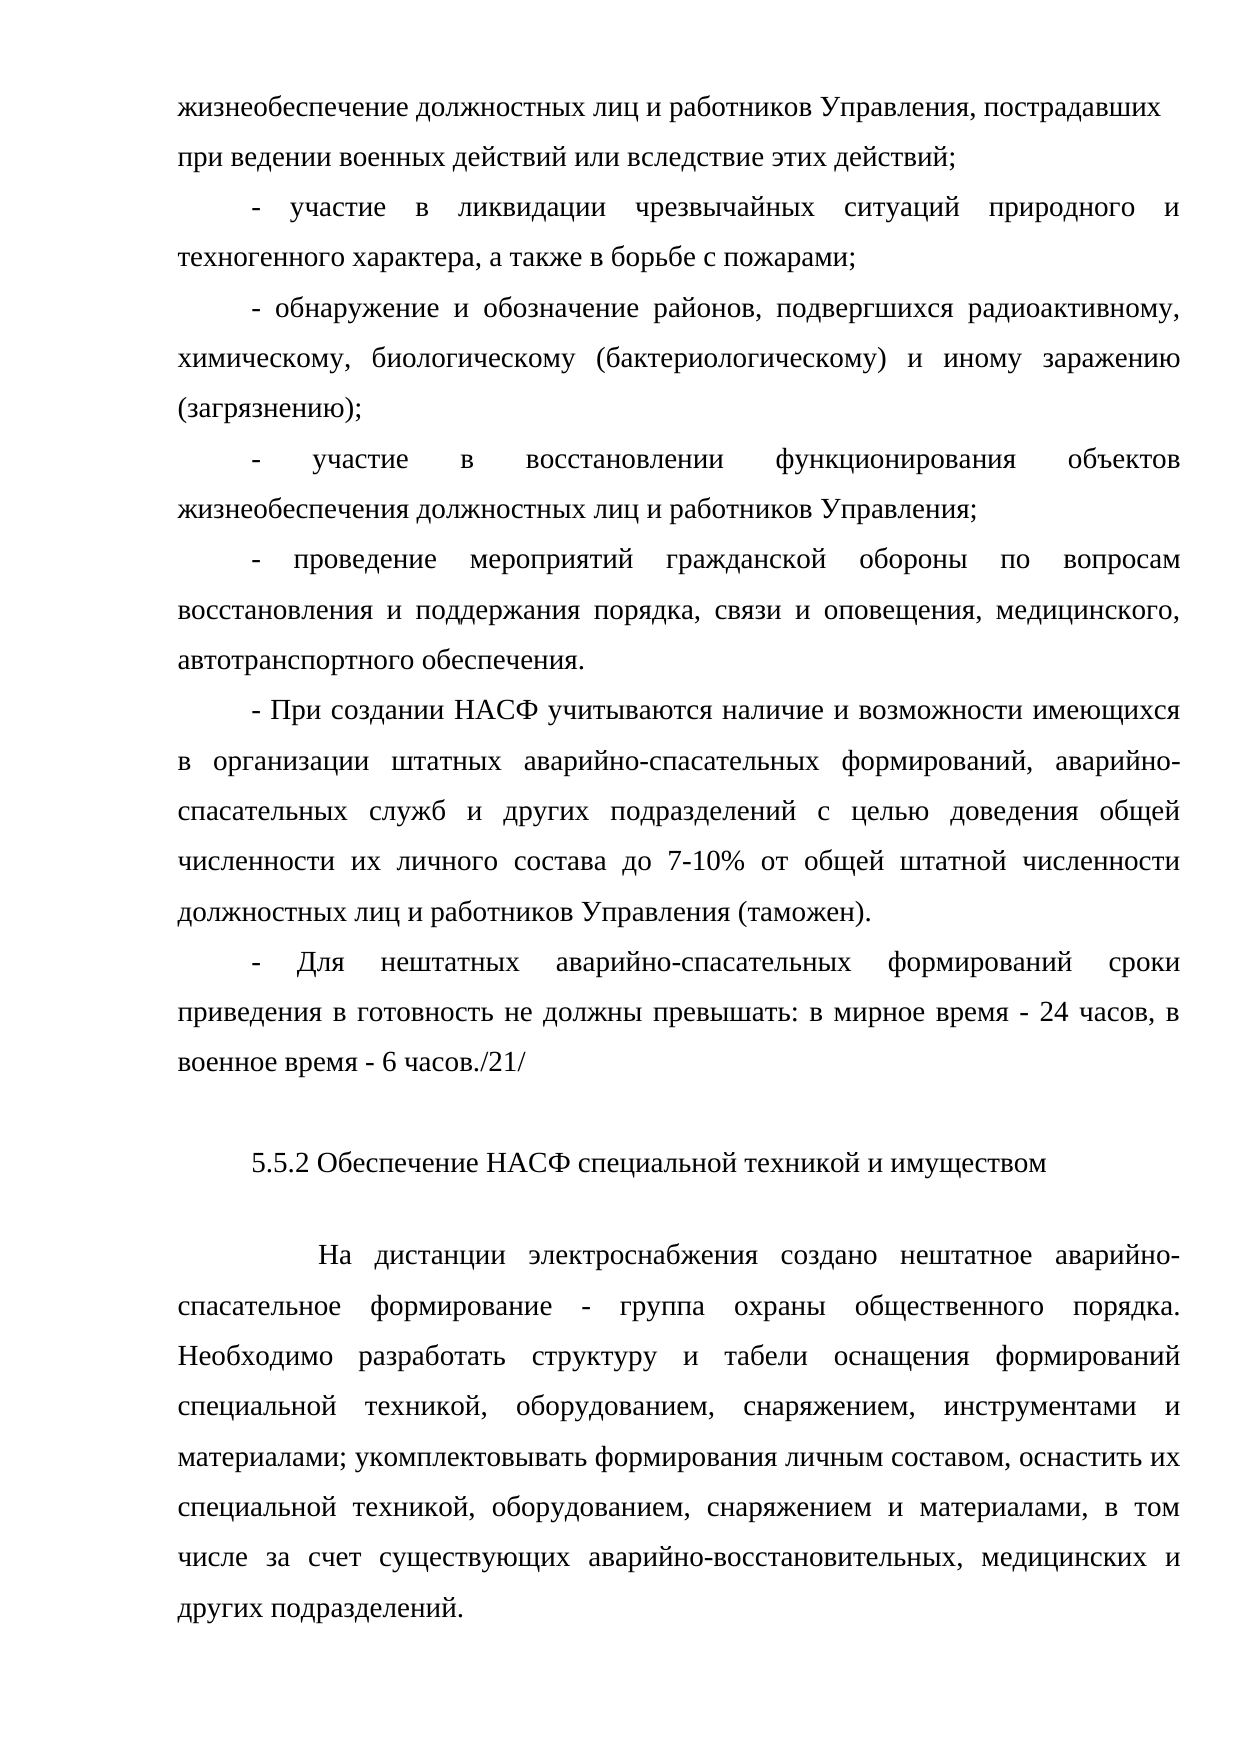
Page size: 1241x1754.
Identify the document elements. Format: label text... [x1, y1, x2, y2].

text - участие в восстановлении функционирования объектов жизнеобеспечения должностных лиц и работников Управления; [177, 441, 1181, 525]
text 5.5.2 Обеспечение НАСФ специальной техникой и имуществом [177, 1145, 1181, 1179]
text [177, 89, 1181, 172]
text - участие в ликвидации чрезвычайных ситуаций природного и техногенного характера, а также в борьбе с пожарами; [177, 189, 1181, 273]
text - обнаружение и обозначение районов, подвергшихся радиоактивному, химическому, биологическому (бактериологическому) и иному заражению (загрязнению); [177, 290, 1181, 424]
text - Для нештатных аварийно-спасательных формирований сроки приведения в готовность не должны превышать: в мирное время - 24 часов, в военное время - 6 часов./21/ [177, 944, 1181, 1078]
text - проведение мероприятий гражданской обороны по вопросам восстановления и поддержания порядка, связи и оповещения, медицинского, автотранспортного обеспечения. [177, 541, 1181, 676]
text - При создании НАСФ учитываются наличие и возможности имеющихся в организации штатных аварийно-спасательных формирований, аварийно-спасательных служб и других подразделений с целью доведения общей численности их личного состава до 7-10% от общей штатной численности должностных лиц и работников Управления (таможен). [177, 692, 1181, 927]
text На дистанции электроснабжения создано нештатное аварийно-спасательное формирование - группа охраны общественного порядка. Необходимо разработать структуру и табели оснащения формирований специальной техникой, оборудованием, снаряжением, инструментами и материалами; укомплектовывать формирования личным составом, оснастить их специальной техникой, оборудованием, снаряжением и материалами, в том числе за счет существующих аварийно-восстановительных, медицинских и других подразделений. [177, 1237, 1181, 1623]
